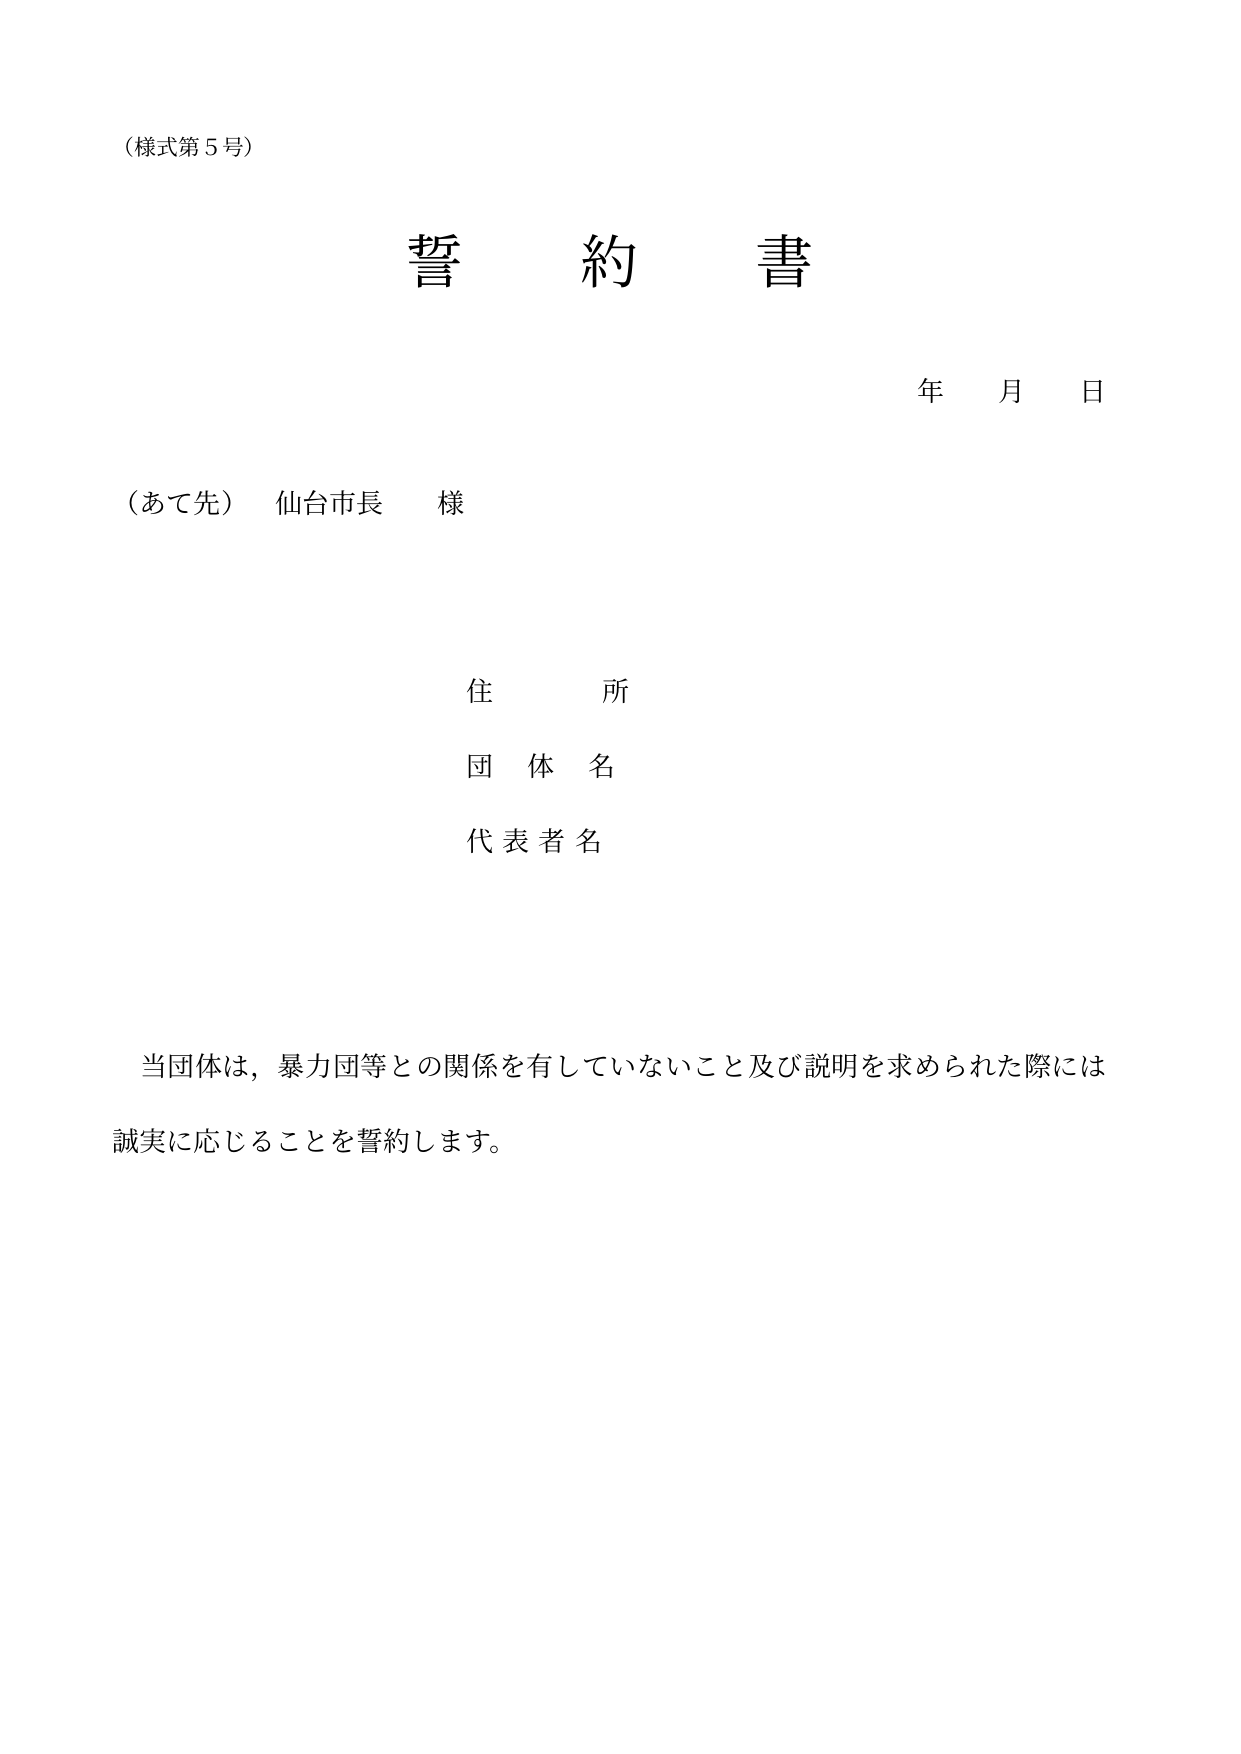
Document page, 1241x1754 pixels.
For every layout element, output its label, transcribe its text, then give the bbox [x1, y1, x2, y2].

text 当団体は，暴力団等との関係を有していないこと及び説明を求められた際には誠実に応じることを誓約します。 [112, 1027, 1106, 1177]
text 団 体 名 [112, 727, 1106, 802]
text 住 所 [112, 652, 1106, 727]
text 代表者名 [112, 802, 1106, 877]
text 誓 約 書 [112, 202, 1106, 314]
text 年 月 日 [112, 352, 1106, 427]
text （あて先） 仙台市長 様 [112, 464, 1106, 539]
text （様式第５号） [112, 127, 1106, 164]
